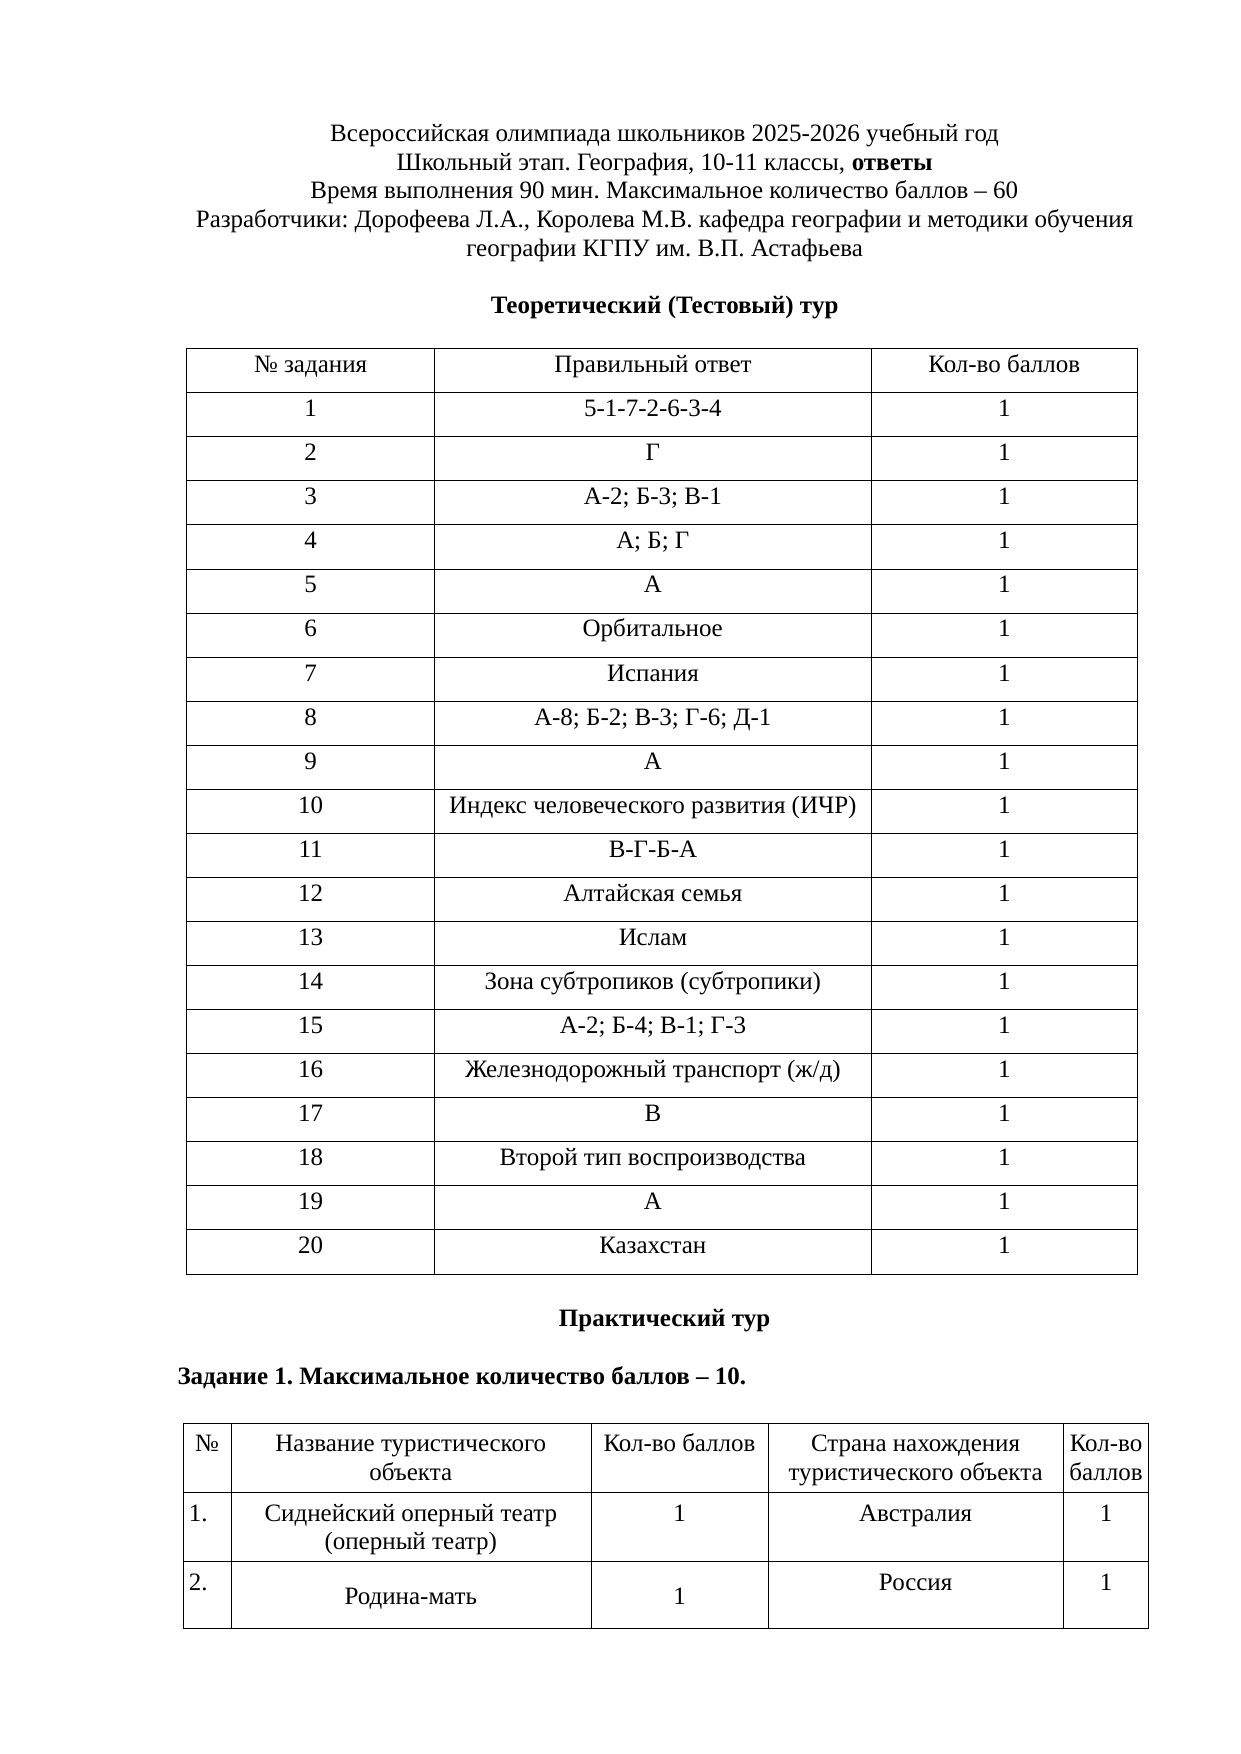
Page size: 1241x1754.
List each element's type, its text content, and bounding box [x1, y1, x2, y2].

table_cell 1 [872, 1230, 1137, 1273]
table_cell 13 [187, 922, 434, 965]
table_cell 9 [187, 746, 434, 789]
table_cell Орбитальное [435, 614, 871, 657]
table_cell 1 [872, 746, 1137, 789]
table_cell Казахстан [435, 1230, 871, 1273]
table_cell 1 [1064, 1562, 1148, 1628]
table_cell 5-1-7-2-6-3-4 [435, 393, 871, 436]
table_cell 1 [872, 966, 1137, 1009]
table_cell 1 [592, 1562, 768, 1628]
table_cell Родина-мать [232, 1562, 591, 1628]
table_cell 1 [592, 1493, 768, 1561]
table_cell А [435, 746, 871, 789]
table_cell А-2; Б-3; В-1 [435, 481, 871, 524]
table_cell 1 [872, 393, 1137, 436]
table_cell 1 [872, 570, 1137, 612]
table_header Страна нахождения туристического объекта [769, 1424, 1063, 1492]
table_cell 1 [187, 393, 434, 436]
table_cell 1 [872, 658, 1137, 701]
table_cell Зона субтропиков (субтропики) [435, 966, 871, 1009]
table_cell Россия [769, 1562, 1063, 1628]
text Разработчики: Дорофеева Л.А., Королева М.В. кафедра географии и методики обучения географии КГПУ им. В.П. Астафьева [177, 204, 1152, 262]
table_cell 20 [187, 1230, 434, 1273]
text Практический тур [177, 1303, 1152, 1332]
table_cell Ислам [435, 922, 871, 965]
table_cell 1 [872, 614, 1137, 657]
table_cell 1 [872, 790, 1137, 833]
table_cell 1 [872, 1098, 1137, 1141]
table_cell 1 [872, 1054, 1137, 1097]
table_cell 10 [187, 790, 434, 833]
table_cell 16 [187, 1054, 434, 1097]
table_cell 1 [872, 481, 1137, 524]
table_cell 3 [187, 481, 434, 524]
table_cell 11 [187, 834, 434, 877]
text Задание 1. Максимальное количество баллов – 10. [177, 1361, 1152, 1389]
table_cell 17 [187, 1098, 434, 1141]
table_cell В-Г-Б-А [435, 834, 871, 877]
table_cell 19 [187, 1186, 434, 1229]
table_cell 4 [187, 525, 434, 568]
table_header № задания [187, 349, 434, 392]
table_cell А-8; Б-2; В-3; Г-6; Д-1 [435, 702, 871, 745]
table_cell 2. [184, 1562, 231, 1628]
table_cell 1 [872, 922, 1137, 965]
text Школьный этап. География, 10-11 классы, ответы [177, 147, 1152, 176]
table_cell 1 [872, 437, 1137, 480]
table_cell 1 [872, 525, 1137, 568]
table_cell 1 [872, 878, 1137, 921]
table_cell 7 [187, 658, 434, 701]
table_cell 1 [872, 702, 1137, 745]
table_cell Второй тип воспроизводства [435, 1142, 871, 1185]
table_cell Г [435, 437, 871, 480]
table_header Название туристического объекта [232, 1424, 591, 1492]
table_cell 18 [187, 1142, 434, 1185]
table_cell 1 [872, 1186, 1137, 1229]
text Теоретический (Тестовый) тур [177, 291, 1152, 319]
text Время выполнения 90 мин. Максимальное количество баллов – 60 [177, 176, 1152, 204]
table_cell 6 [187, 614, 434, 657]
table_cell 15 [187, 1010, 434, 1053]
table_cell В [435, 1098, 871, 1141]
table_cell Железнодорожный транспорт (ж/д) [435, 1054, 871, 1097]
table_header Кол-во баллов [592, 1424, 768, 1492]
table_header Кол-во баллов [872, 349, 1137, 392]
table_header Правильный ответ [435, 349, 871, 392]
table_cell 1 [1064, 1493, 1148, 1561]
table_cell А-2; Б-4; В-1; Г-3 [435, 1010, 871, 1053]
table_cell А; Б; Г [435, 525, 871, 568]
table_cell Индекс человеческого развития (ИЧР) [435, 790, 871, 833]
table_cell Австралия [769, 1493, 1063, 1561]
table_cell А [435, 570, 871, 612]
table_cell Сиднейский оперный театр (оперный театр) [232, 1493, 591, 1561]
table_cell Алтайская семья [435, 878, 871, 921]
table_cell 14 [187, 966, 434, 1009]
table_cell А [435, 1186, 871, 1229]
table_cell 1. [184, 1493, 231, 1561]
table_cell 8 [187, 702, 434, 745]
table_cell 5 [187, 570, 434, 612]
table_cell Испания [435, 658, 871, 701]
table_cell 12 [187, 878, 434, 921]
table_header Кол-во баллов [1064, 1424, 1148, 1492]
table_cell 1 [872, 834, 1137, 877]
table_cell 1 [872, 1010, 1137, 1053]
table_cell 1 [872, 1142, 1137, 1185]
text Всероссийская олимпиада школьников 2025-2026 учебный год [177, 118, 1152, 147]
table_cell 2 [187, 437, 434, 480]
table_header № [184, 1424, 231, 1492]
